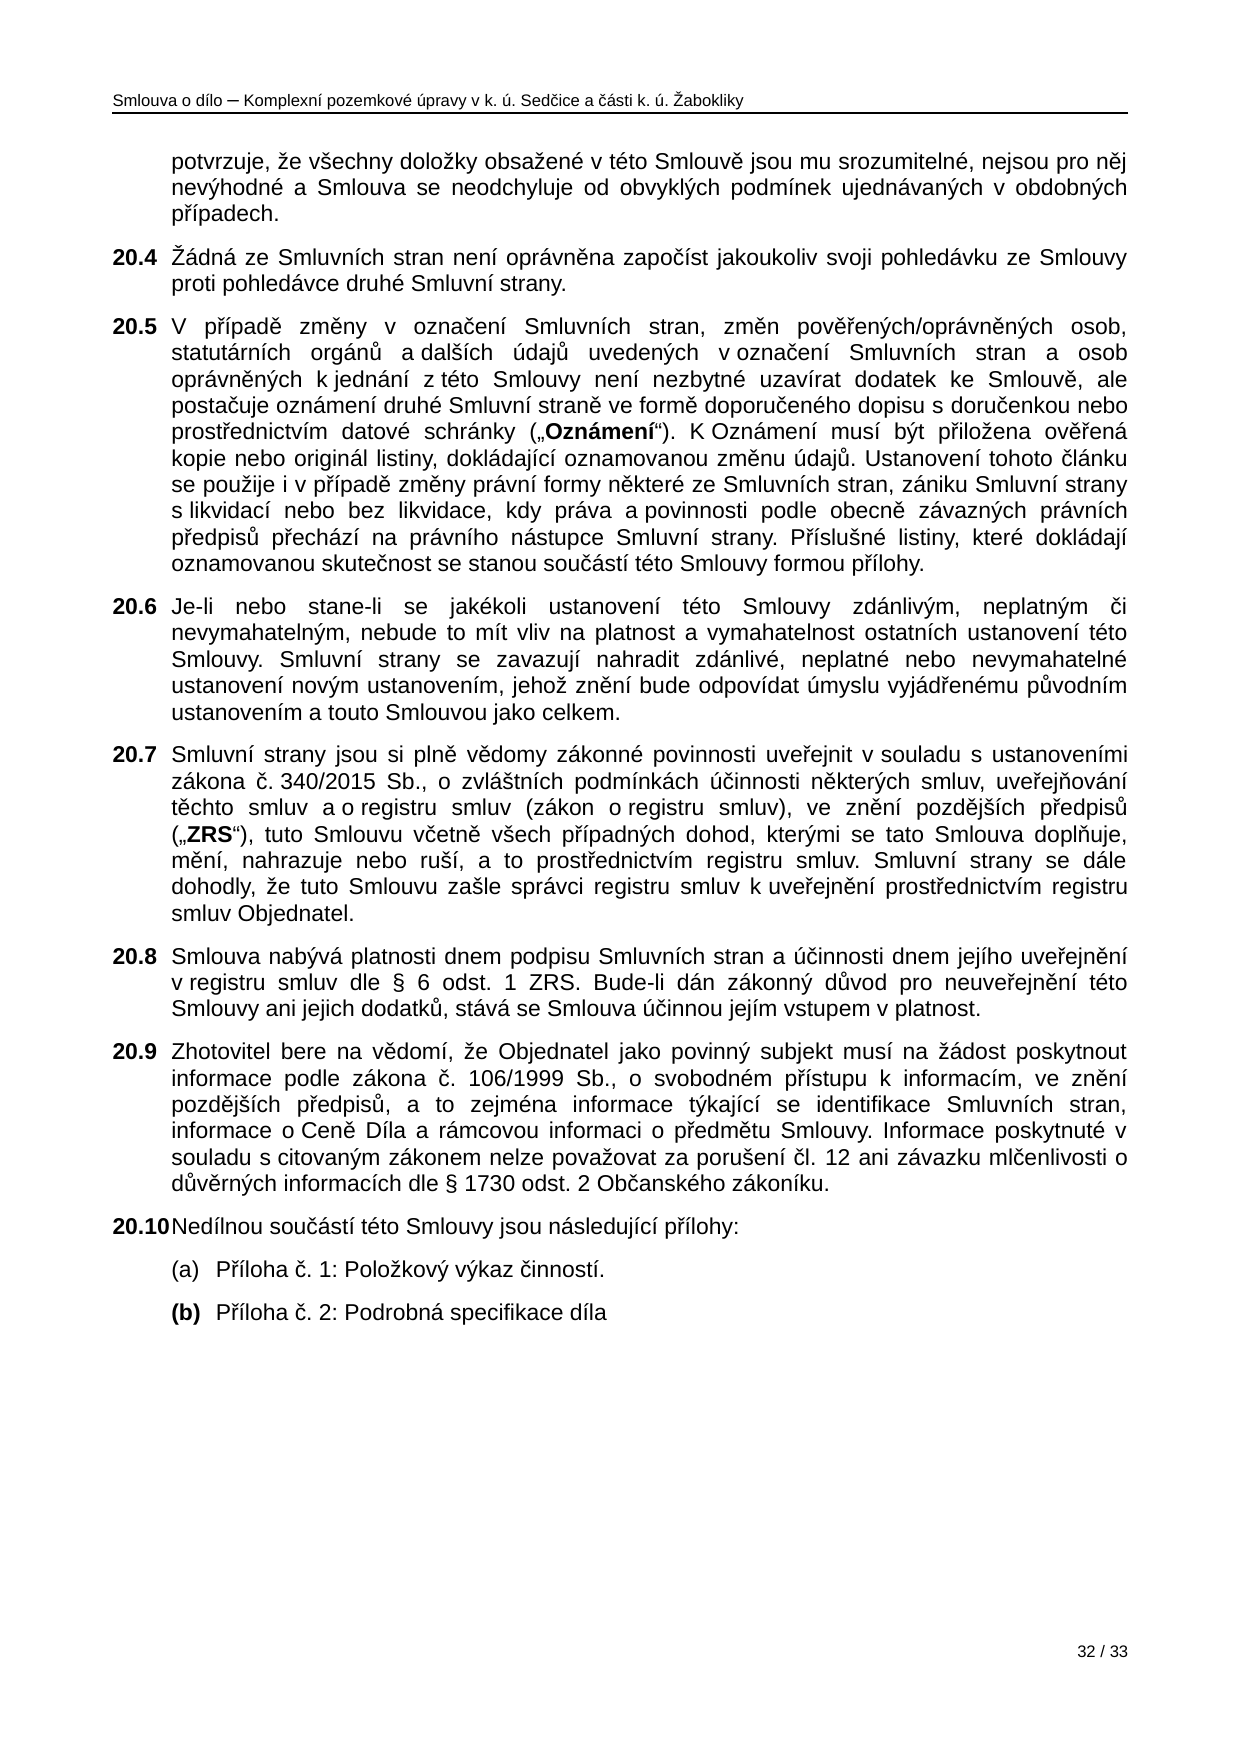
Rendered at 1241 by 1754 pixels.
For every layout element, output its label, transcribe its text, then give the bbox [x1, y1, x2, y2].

text V případě změny v označení Smluvních stran, změn pověřených/oprávněných osob, statutárních orgánů a dalších údajů uvedených v označení Smluvních stran a osob oprávněných k jednání z této Smlouvy není nezbytné uzavírat dodatek ke Smlouvě, ale postačuje oznámení druhé Smluvní straně ve formě doporučeného dopisu s doručenkou nebo prostřednictvím datové schránky („Oznámení“). K Oznámení musí být přiložena ověřená kopie nebo originál listiny, dokládající oznamovanou změnu údajů. Ustanovení tohoto článku se použije i v případě změny právní formy některé ze Smluvních stran, zániku Smluvní strany s likvidací nebo bez likvidace, kdy práva a povinnosti podle obecně závazných právních předpisů přechází na právního nástupce Smluvní strany. Příslušné listiny, které dokládají oznamovanou skutečnost se stanou součástí této Smlouvy formou přílohy. [112, 313, 1128, 576]
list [171, 1299, 1128, 1326]
text Žádná ze Smluvních stran není oprávněna započíst jakoukoliv svoji pohledávku ze Smlouvy proti pohledávce druhé Smluvní strany. [112, 243, 1128, 296]
text Smluvní strany jsou si plně vědomy zákonné povinnosti uveřejnit v souladu s ustanoveními zákona č. 340/2015 Sb., o zvláštních podmínkách účinnosti některých smluv, uveřejňování těchto smluv a o registru smluv (zákon o registru smluv), ve znění pozdějších předpisů („ZRS“), tuto Smlouvu včetně všech případných dohod, kterými se tato Smlouva doplňuje, mění, nahrazuje nebo ruší, a to prostřednictvím registru smluv. Smluvní strany se dále dohodly, že tuto Smlouvu zašle správci registru smluv k uveřejnění prostřednictvím registru smluv Objednatel. [112, 741, 1128, 926]
text Nedílnou součástí této Smlouvy jsou následující přílohy: [112, 1213, 1128, 1239]
text Zhotovitel bere na vědomí, že Objednatel jako povinný subjekt musí na žádost poskytnout informace podle zákona č. 106/1999 Sb., o svobodném přístupu k informacím, ve znění pozdějších předpisů, a to zejména informace týkající se identifikace Smluvních stran, informace o Ceně Díla a rámcovou informaci o předmětu Smlouvy. Informace poskytnuté v souladu s citovaným zákonem nelze považovat za porušení čl. 12 ani závazku mlčenlivosti o důvěrných informacích dle § 1730 odst. 2 Občanského zákoníku. [112, 1038, 1128, 1196]
text Je-li nebo stane-li se jakékoli ustanovení této Smlouvy zdánlivým, neplatným či nevymahatelným, nebude to mít vliv na platnost a vymahatelnost ostatních ustanovení této Smlouvy. Smluvní strany se zavazují nahradit zdánlivé, neplatné nebo nevymahatelné ustanovení novým ustanovením, jehož znění bude odpovídat úmyslu vyjádřenému původním ustanovením a touto Smlouvou jako celkem. [112, 593, 1128, 725]
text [112, 148, 1128, 227]
text Smlouva nabývá platnosti dnem podpisu Smluvních stran a účinnosti dnem jejího uveřejnění v registru smluv dle § 6 odst. 1 ZRS. Bude-li dán zákonný důvod pro neuveřejnění této Smlouvy ani jejich dodatků, stává se Smlouva účinnou jejím vstupem v platnost. [112, 943, 1128, 1022]
list Příloha č. 1: Položkový výkaz činností. [171, 1256, 1128, 1282]
